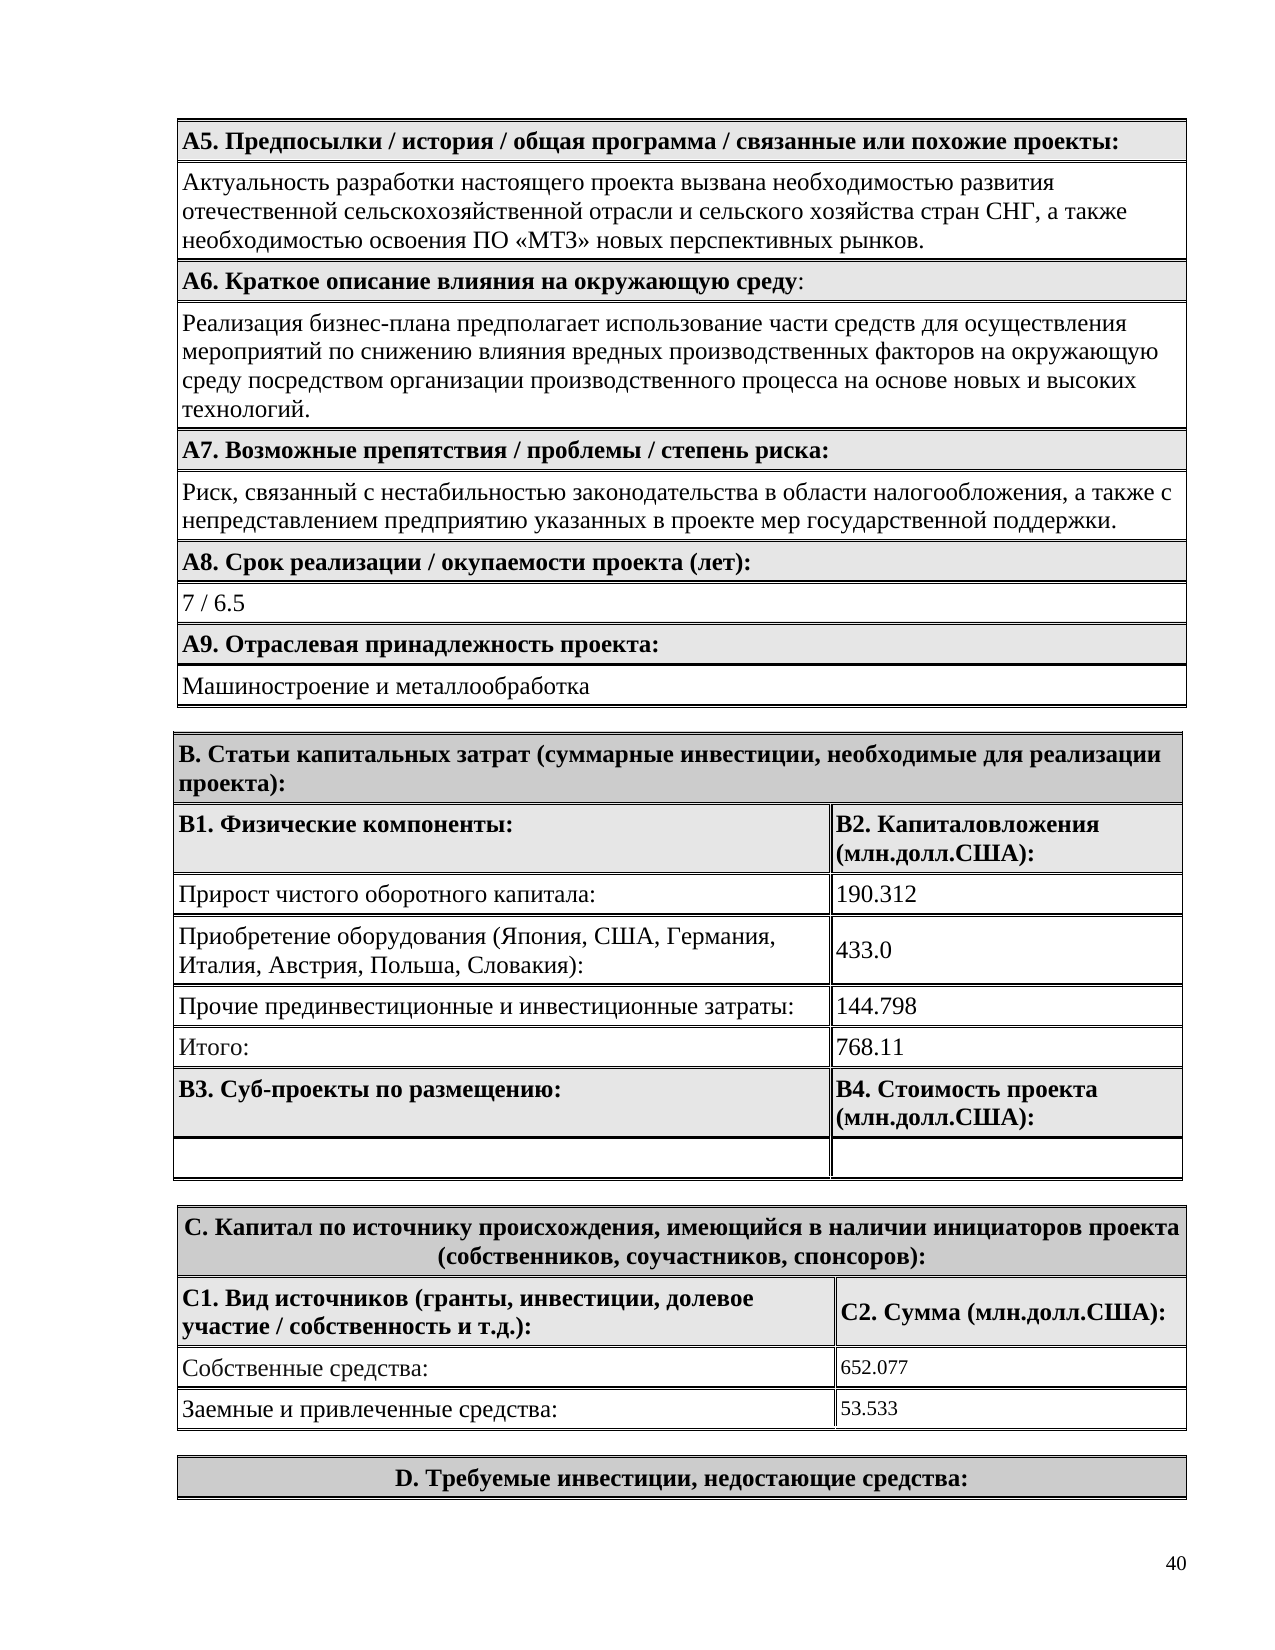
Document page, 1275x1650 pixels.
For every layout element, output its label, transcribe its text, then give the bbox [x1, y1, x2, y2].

table_cell В3. Суб-проекты по размещению: [174, 1069, 829, 1136]
table_cell С2. Сумма (млн.долл.США): [837, 1278, 1186, 1345]
table_cell 144.798 [833, 987, 1182, 1024]
table_cell А8. Срок реализации / окупаемости проекта (лет): [178, 542, 1186, 580]
table_cell Собственные средства: [178, 1348, 834, 1386]
table_cell 53.533 [836, 1390, 1186, 1427]
table_cell В2. Капиталовложения (млн.долл.США): [833, 805, 1182, 872]
table_cell В4. Стоимость проекта (млн.долл.США): [833, 1069, 1182, 1136]
table_header С. Капитал по источнику происхождения, имеющийся в наличии инициаторов проекта (собственников, соучастников, спонсоров): [178, 1208, 1186, 1275]
table_cell А7. Возможные препятствия / проблемы / степень риска: [178, 431, 1186, 469]
table_cell 652.077 [837, 1348, 1186, 1386]
table_cell А5. Предпосылки / история / общая программа / связанные или похожие проекты: [178, 122, 1186, 159]
table_cell А9. Отраслевая принадлежность проекта: [178, 625, 1186, 663]
table_cell Заемные и привлеченные средства: [178, 1390, 836, 1427]
table_cell Актуальность разработки настоящего проекта вызвана необходимостью развития отечественной сельскохозяйственной отрасли и сельского хозяйства стран СНГ, а также необходимостью освоения ПО «МТЗ» новых перспективных рынков. [178, 163, 1186, 258]
table_cell С1. Вид источников (гранты, инвестиции, долевое участие / собственность и т.д.): [178, 1278, 834, 1345]
table_header D. Требуемые инвестиции, недостающие средства: [178, 1458, 1186, 1496]
table_cell Итого: [174, 1028, 829, 1066]
table_cell 7 / 6.5 [178, 584, 1186, 621]
table_header В. Статьи капитальных затрат (суммарные инвестиции, необходимые для реализации проекта): [174, 735, 1182, 802]
table_cell Риск, связанный с нестабильностью законодательства в области налогообложения, а также с непредставлением предприятию указанных в проекте мер государственной поддержки. [178, 472, 1186, 539]
table_cell В1. Физические компоненты: [174, 805, 829, 872]
table_cell Прочие прединвестиционные и инвестиционные затраты: [174, 987, 829, 1024]
table_cell 190.312 [833, 875, 1182, 913]
table_cell [174, 1136, 831, 1177]
table_cell 433.0 [833, 917, 1182, 983]
table_cell Реализация бизнес-плана предполагает использование части средств для осуществления мероприятий по снижению влияния вредных производственных факторов на окружающую среду посредством организации производственного процесса на основе новых и высоких технологий. [178, 303, 1186, 427]
table_cell Прирост чистого оборотного капитала: [174, 875, 829, 913]
table_cell Приобретение оборудования (Япония, США, Германия, Италия, Австрия, Польша, Словакия): [174, 917, 829, 983]
table_cell 768.11 [833, 1028, 1182, 1066]
table_cell А6. Краткое описание влияния на окружающую среду: [178, 262, 1186, 300]
table_cell Машиностроение и металлообработка [178, 666, 1186, 704]
table_cell [831, 1139, 1182, 1177]
